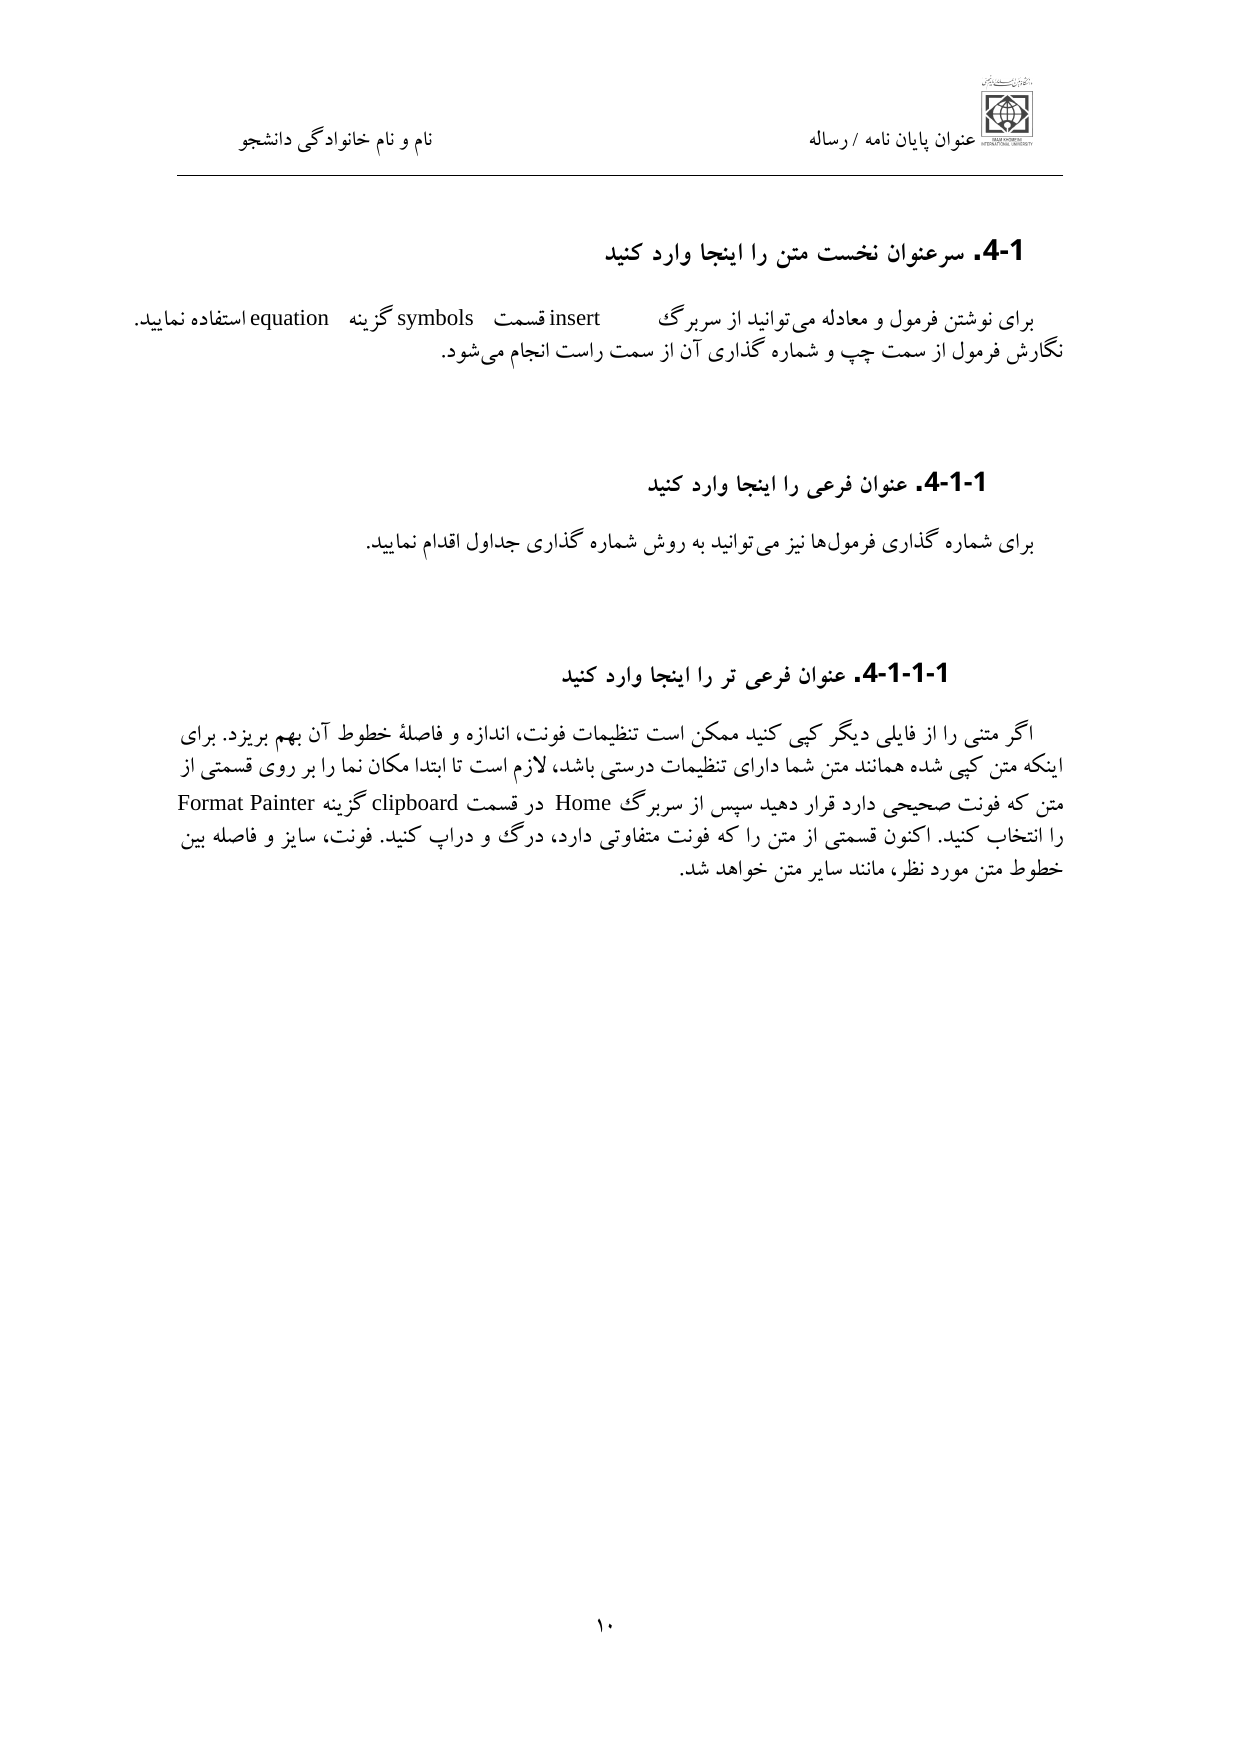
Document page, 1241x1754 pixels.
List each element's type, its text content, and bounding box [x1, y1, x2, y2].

subtitle عنوان فرعی تر را اینجا وارد کنید [177, 667, 951, 694]
